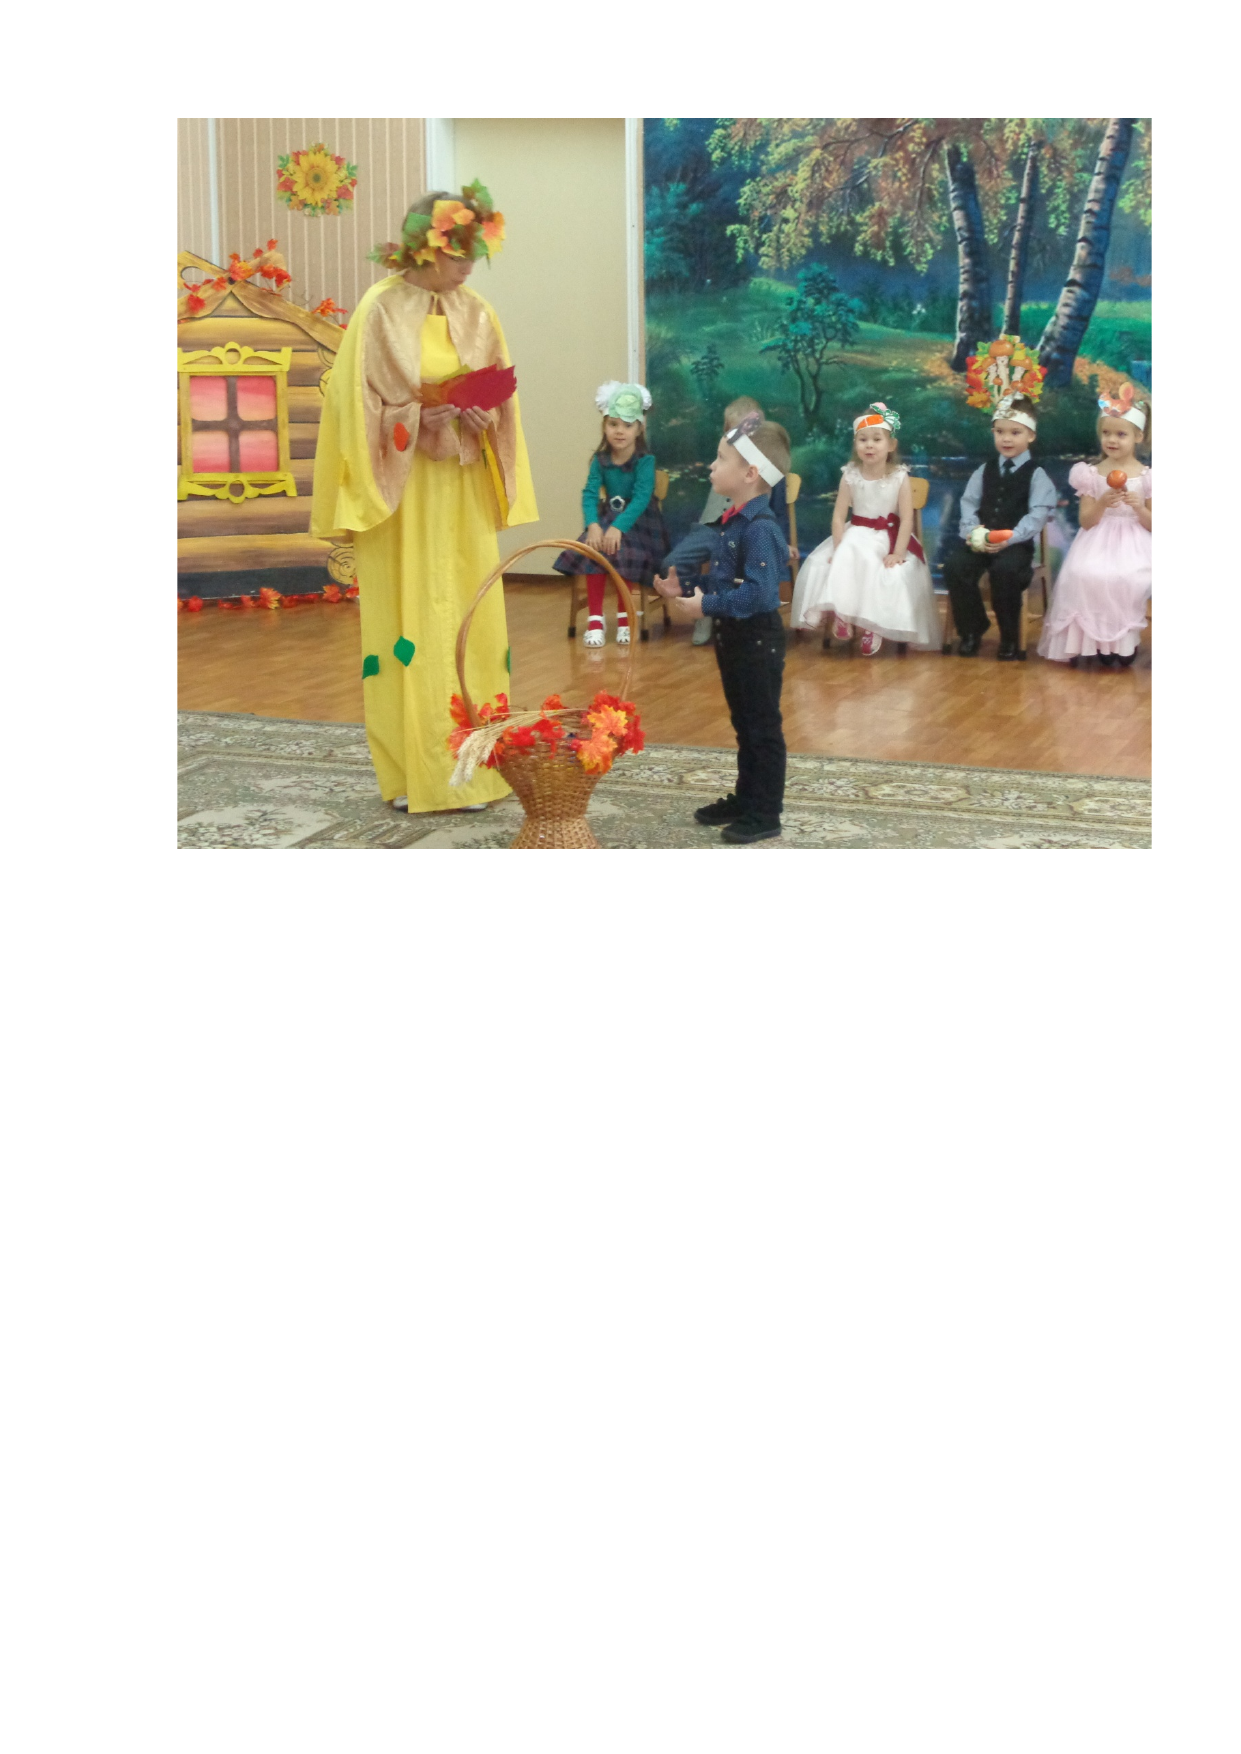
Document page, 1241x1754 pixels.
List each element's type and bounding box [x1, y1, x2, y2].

picture [177, 118, 1152, 849]
